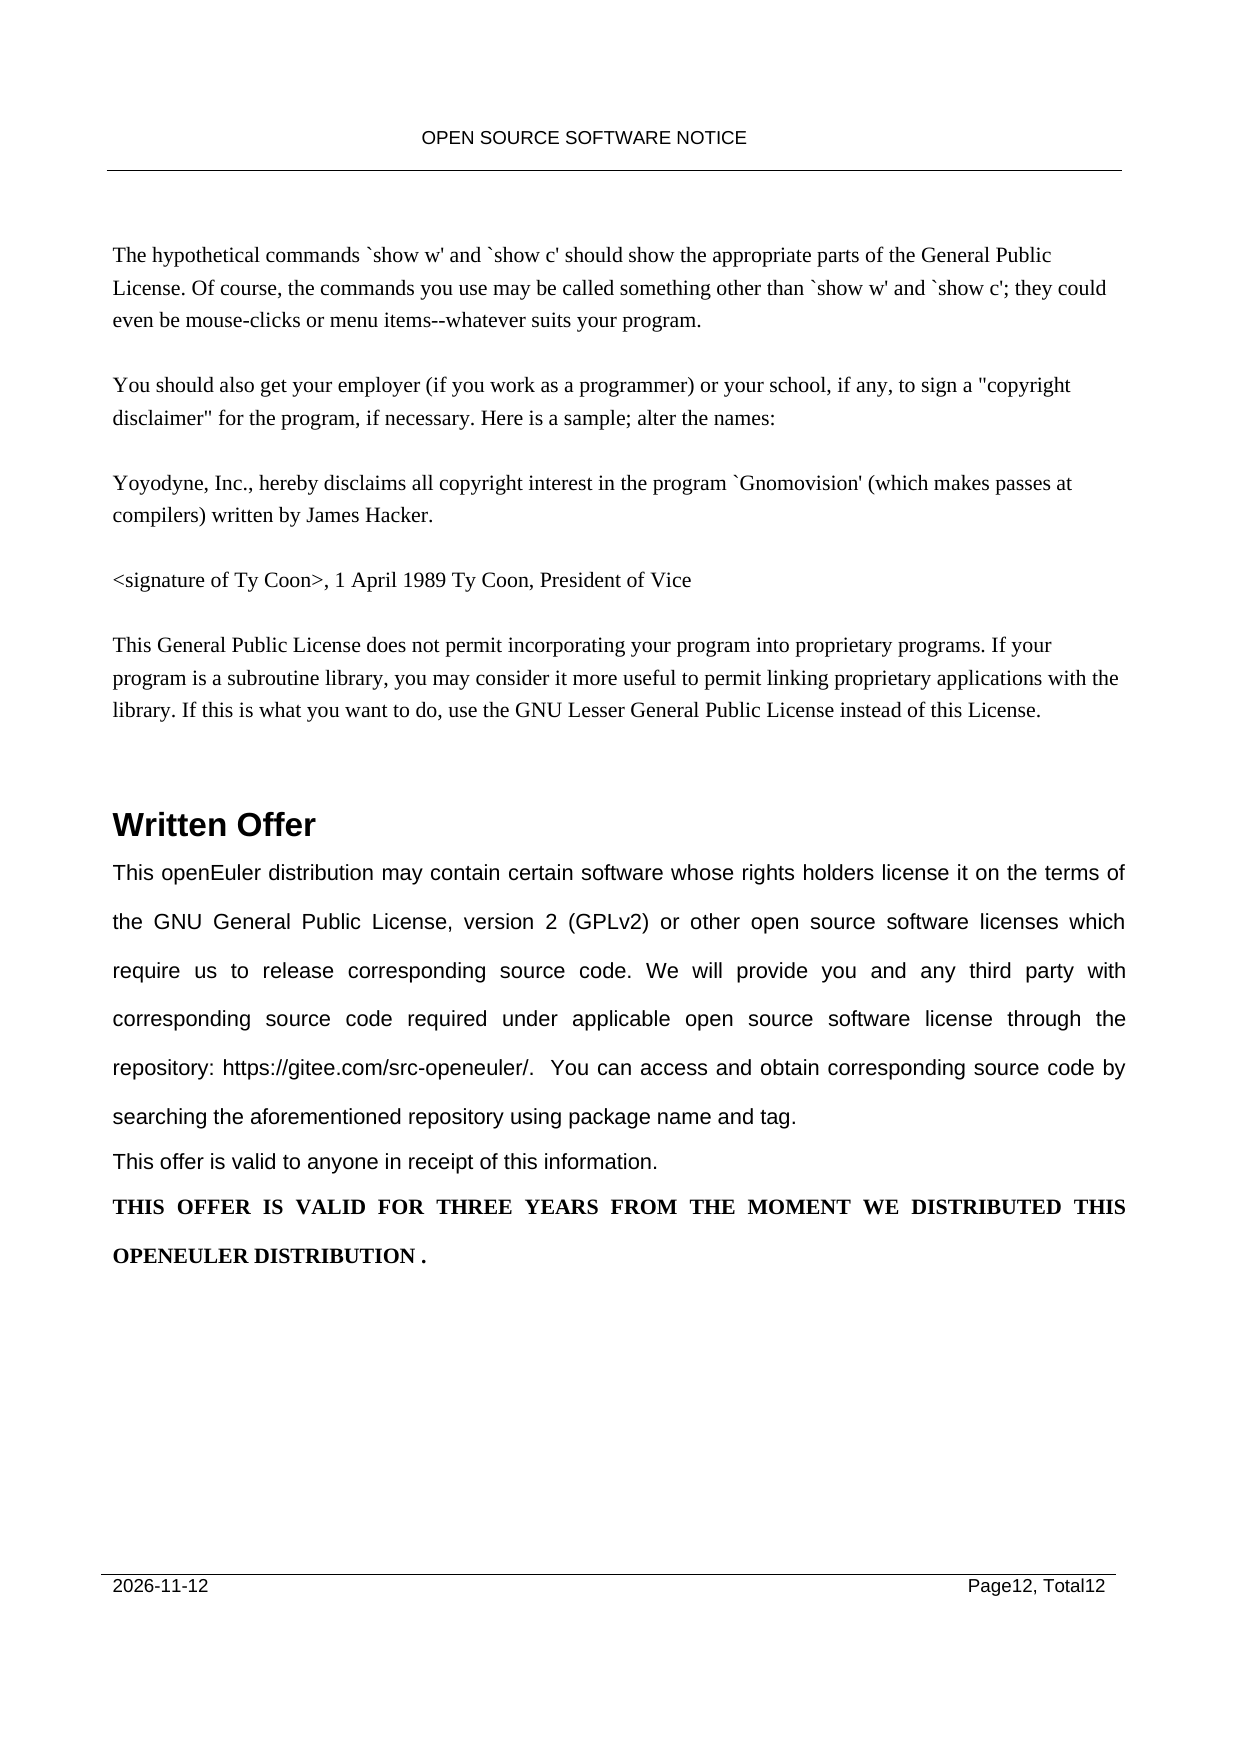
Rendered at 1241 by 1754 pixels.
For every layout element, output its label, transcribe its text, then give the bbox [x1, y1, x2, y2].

text The hypothetical commands `show w' and `show c' should show the appropriate parts of the General Public License. Of course, the commands you use may be called something other than `show w' and `show c'; they could even be mouse-clicks or menu items--whatever suits your program. [112, 239, 1128, 336]
text <signature of Ty Coon>, 1 April 1989 Ty Coon, President of Vice [112, 564, 1128, 596]
text Written Offer [112, 791, 1128, 856]
text This General Public License does not permit incorporating your program into proprietary programs. If your program is a subroutine library, you may consider it more useful to permit linking proprietary applications with the library. If this is what you want to do, use the GNU Lesser General Public License instead of this License. [112, 629, 1128, 791]
text This offer is valid to anyone in receipt of this information. [112, 1145, 1128, 1178]
text You should also get your employer (if you work as a programmer) or your school, if any, to sign a "copyright disclaimer" for the program, if necessary. Here is a sample; alter the names: [112, 369, 1128, 434]
text Yoyodyne, Inc., hereby disclaims all copyright interest in the program `Gnomovision' (which makes passes at compilers) written by James Hacker. [112, 466, 1128, 531]
text This openEuler distribution may contain certain software whose rights holders license it on the terms of the GNU General Public License, version 2 (GPLv2) or other open source software licenses which require us to release corresponding source code. We will provide you and any third party with corresponding source code required under applicable open source software license through the repository: https://gitee.com/src-openeuler/. You can access and obtain corresponding source code by searching the aforementioned repository using package name and tag. [112, 856, 1128, 1133]
text THIS OFFER IS VALID FOR THREE YEARS FROM THE MOMENT WE DISTRIBUTED THIS OPENEULER DISTRIBUTION . [112, 1190, 1128, 1272]
